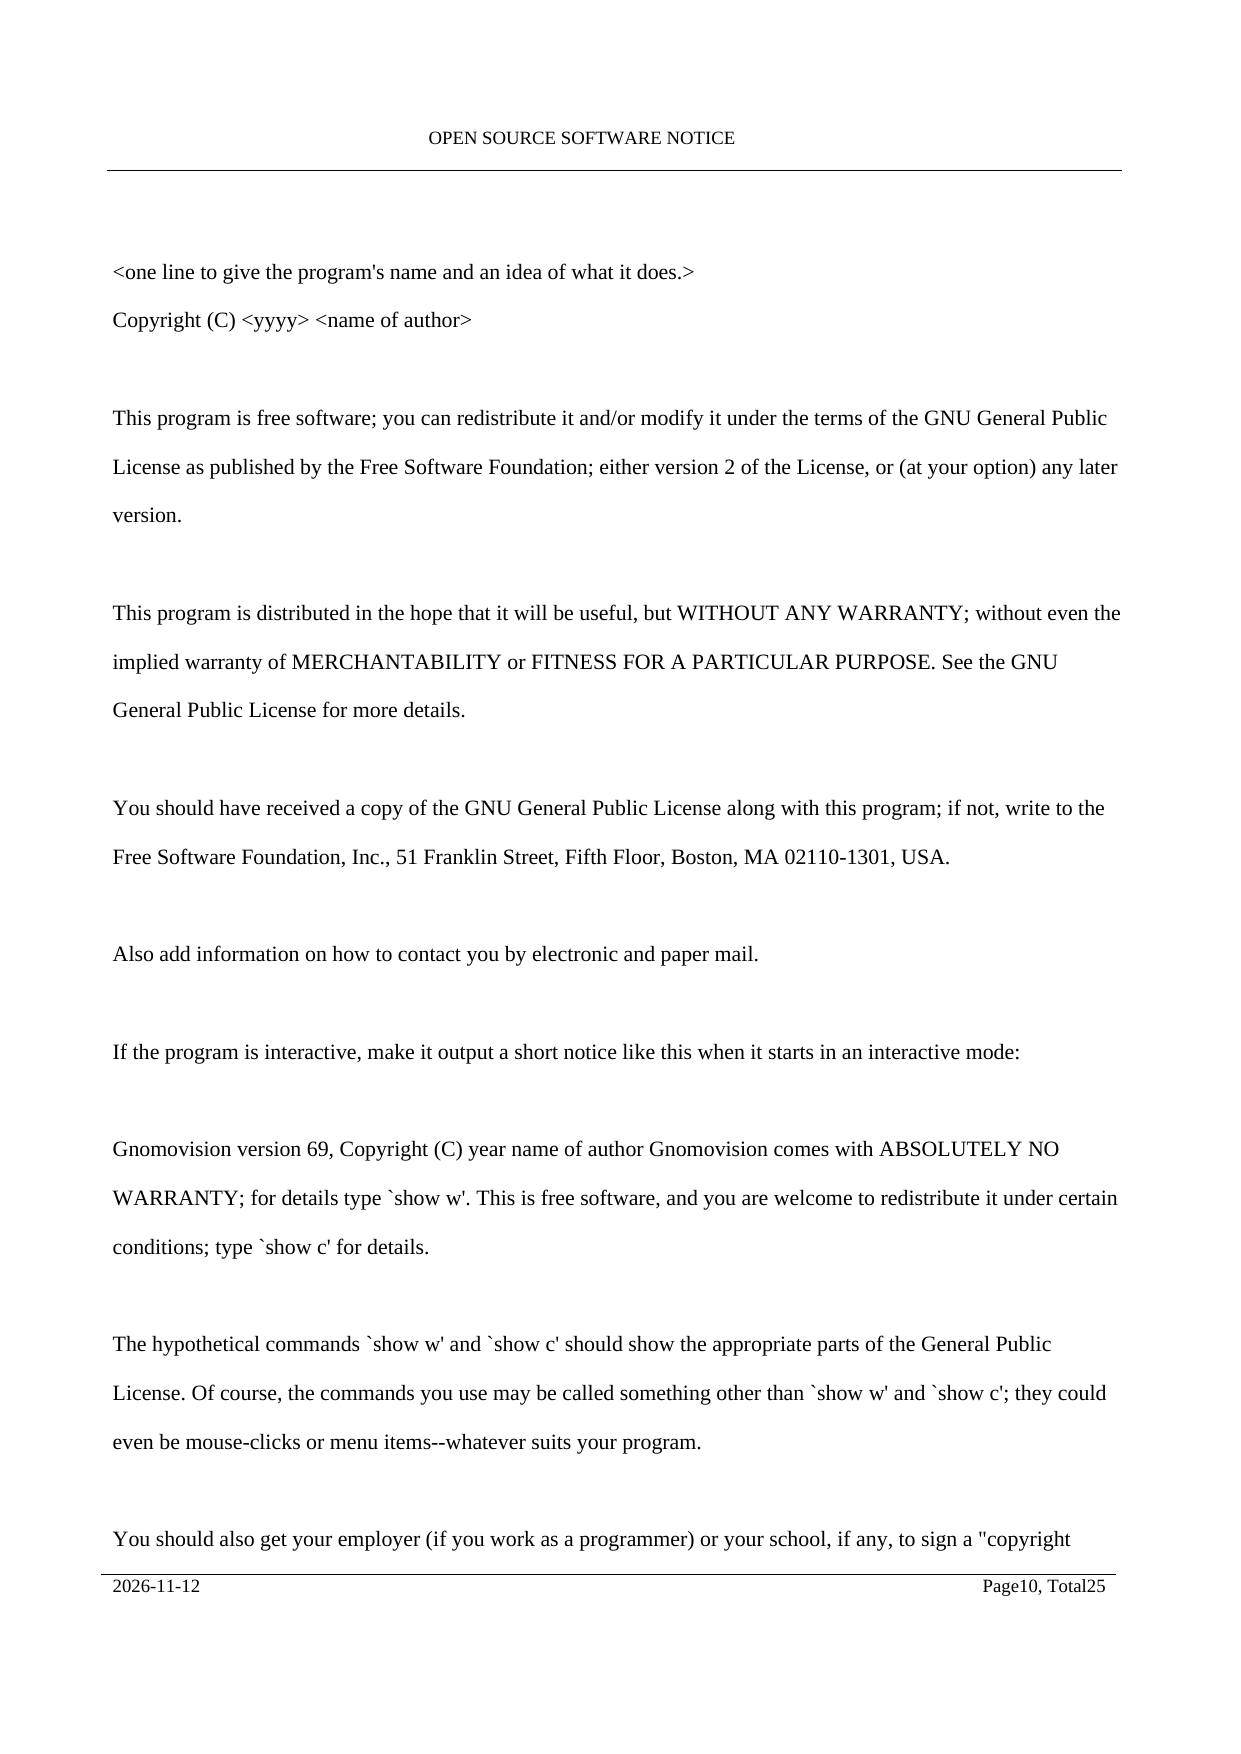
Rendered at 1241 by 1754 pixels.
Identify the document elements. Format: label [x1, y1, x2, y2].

text [112, 206, 1128, 1555]
